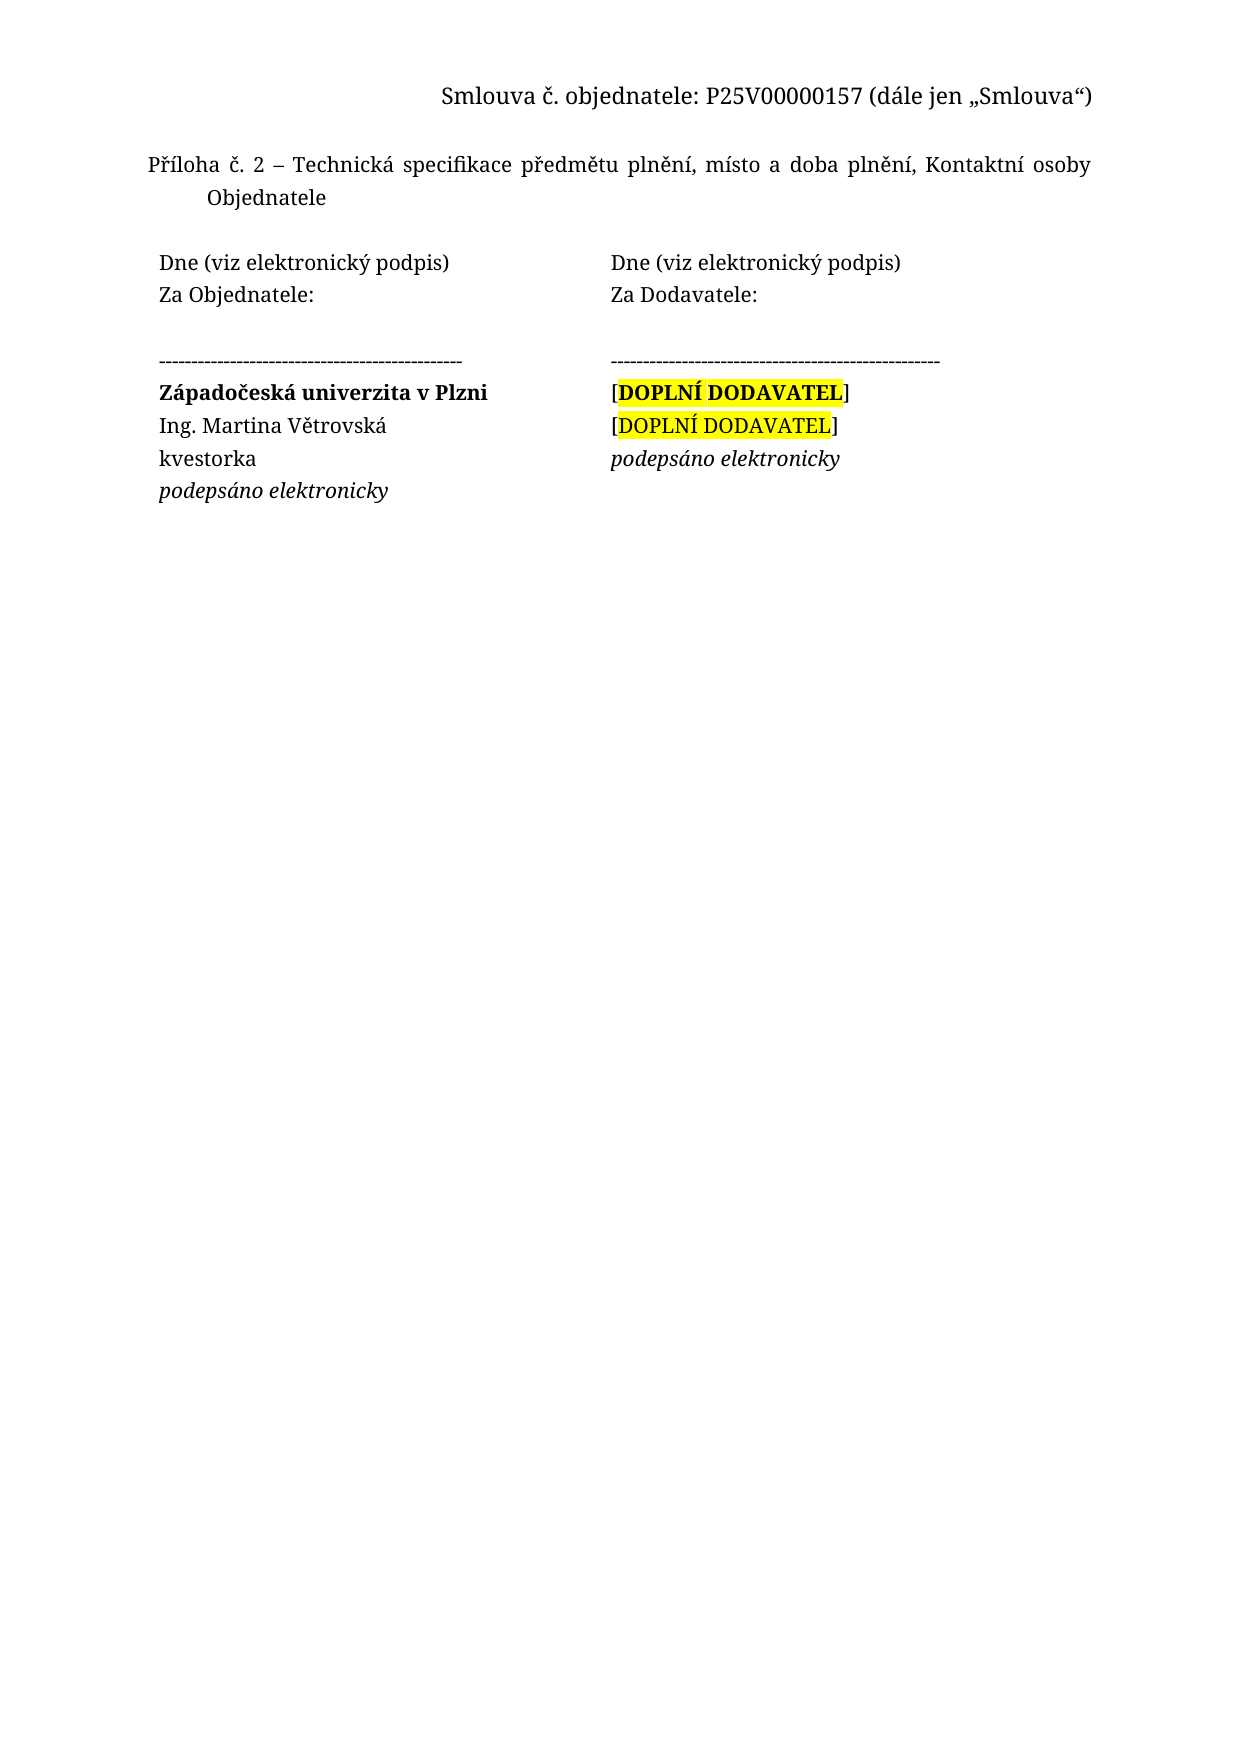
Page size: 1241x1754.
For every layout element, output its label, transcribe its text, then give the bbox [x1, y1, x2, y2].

table_header Dne (viz elektronický podpis) Za Dodavatele: --------------------------------------------------- [DOPLNÍ DODAVATEL] [DOPLNÍ DODAVATEL] podepsáno elektronicky [599, 248, 1051, 508]
text Příloha č. 2 – Technická specifikace předmětu plnění, místo a doba plnění, Kontaktní osoby Objednatele [148, 150, 1093, 211]
table_header Dne (viz elektronický podpis) Za Objednatele: ----------------------------------------------- Západočeská univerzita v Plzni Ing. Martina Větrovská kvestorka podepsáno elektronicky [148, 248, 599, 508]
